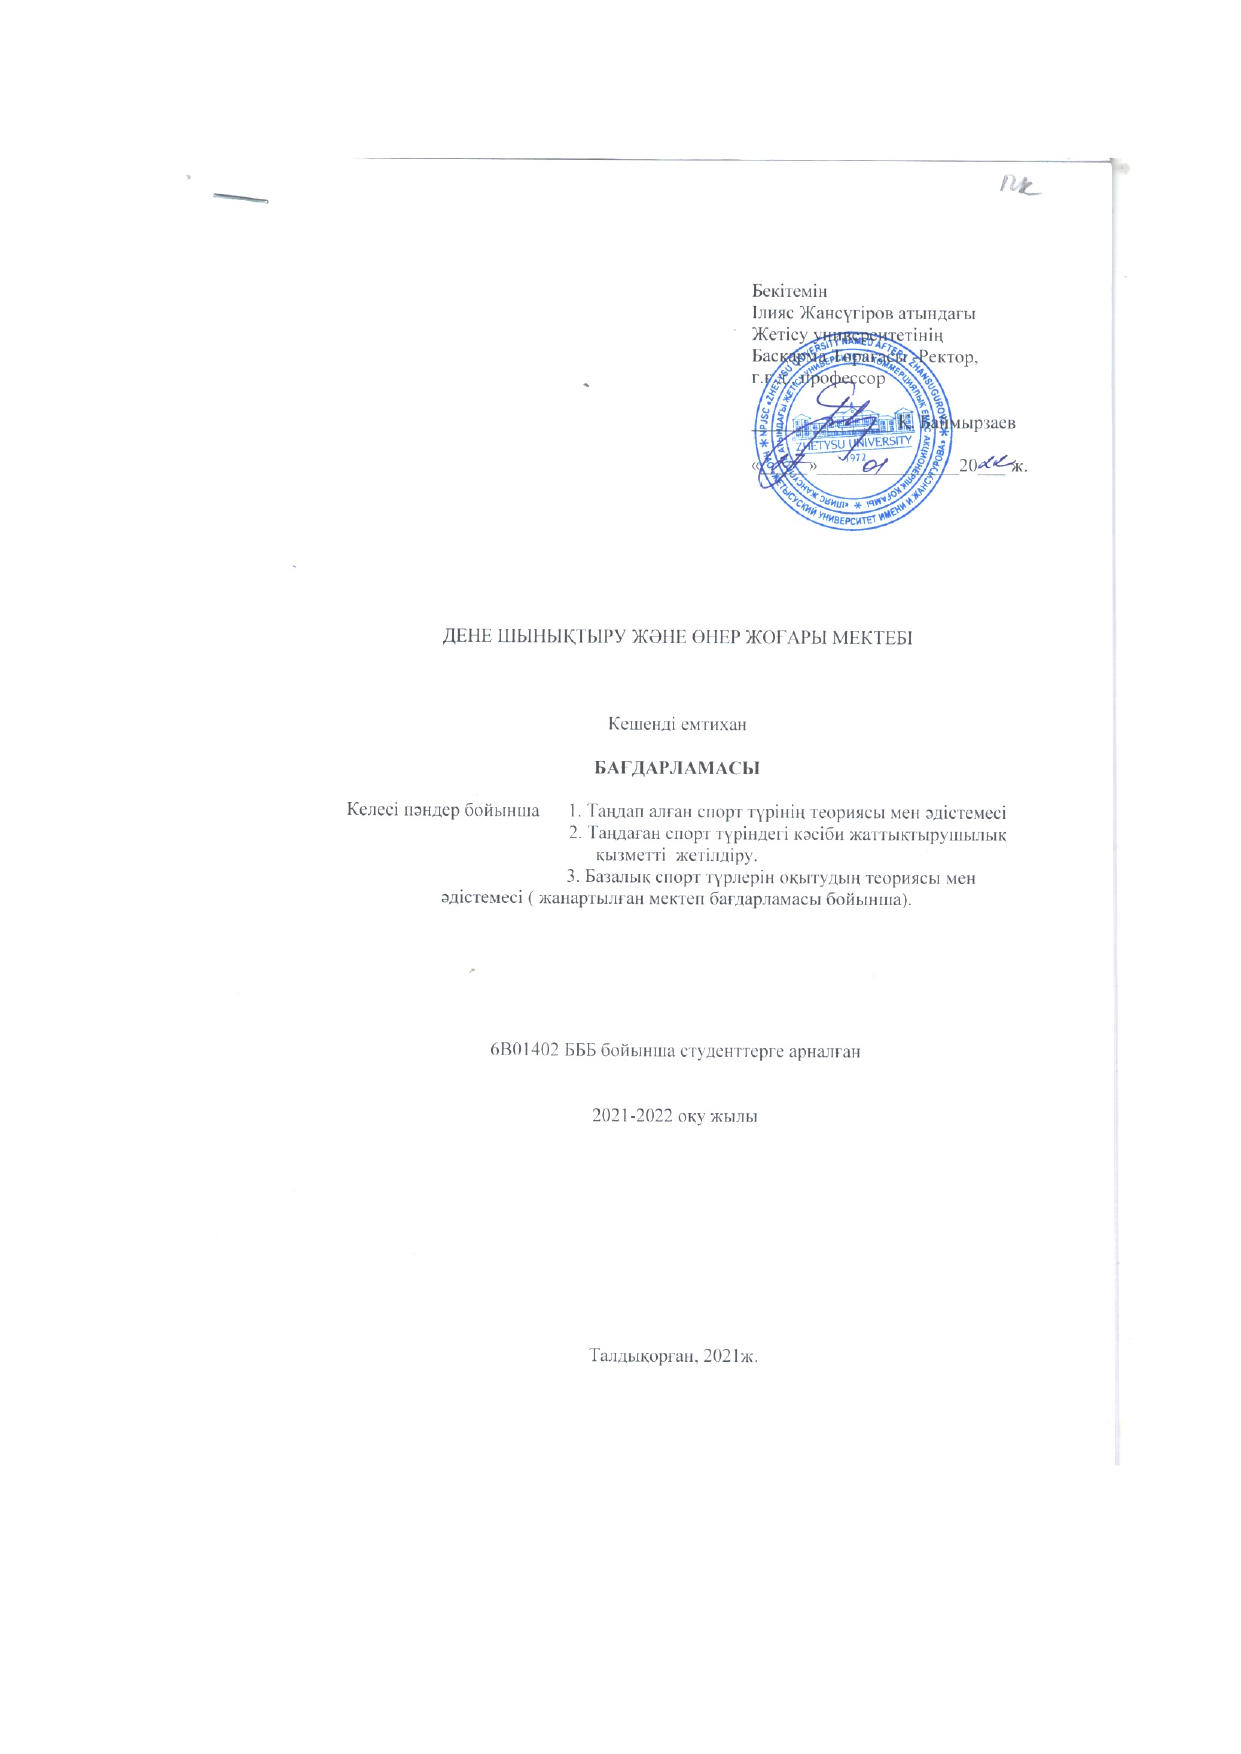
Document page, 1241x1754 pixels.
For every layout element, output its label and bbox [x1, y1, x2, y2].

picture [177, 151, 1137, 1472]
